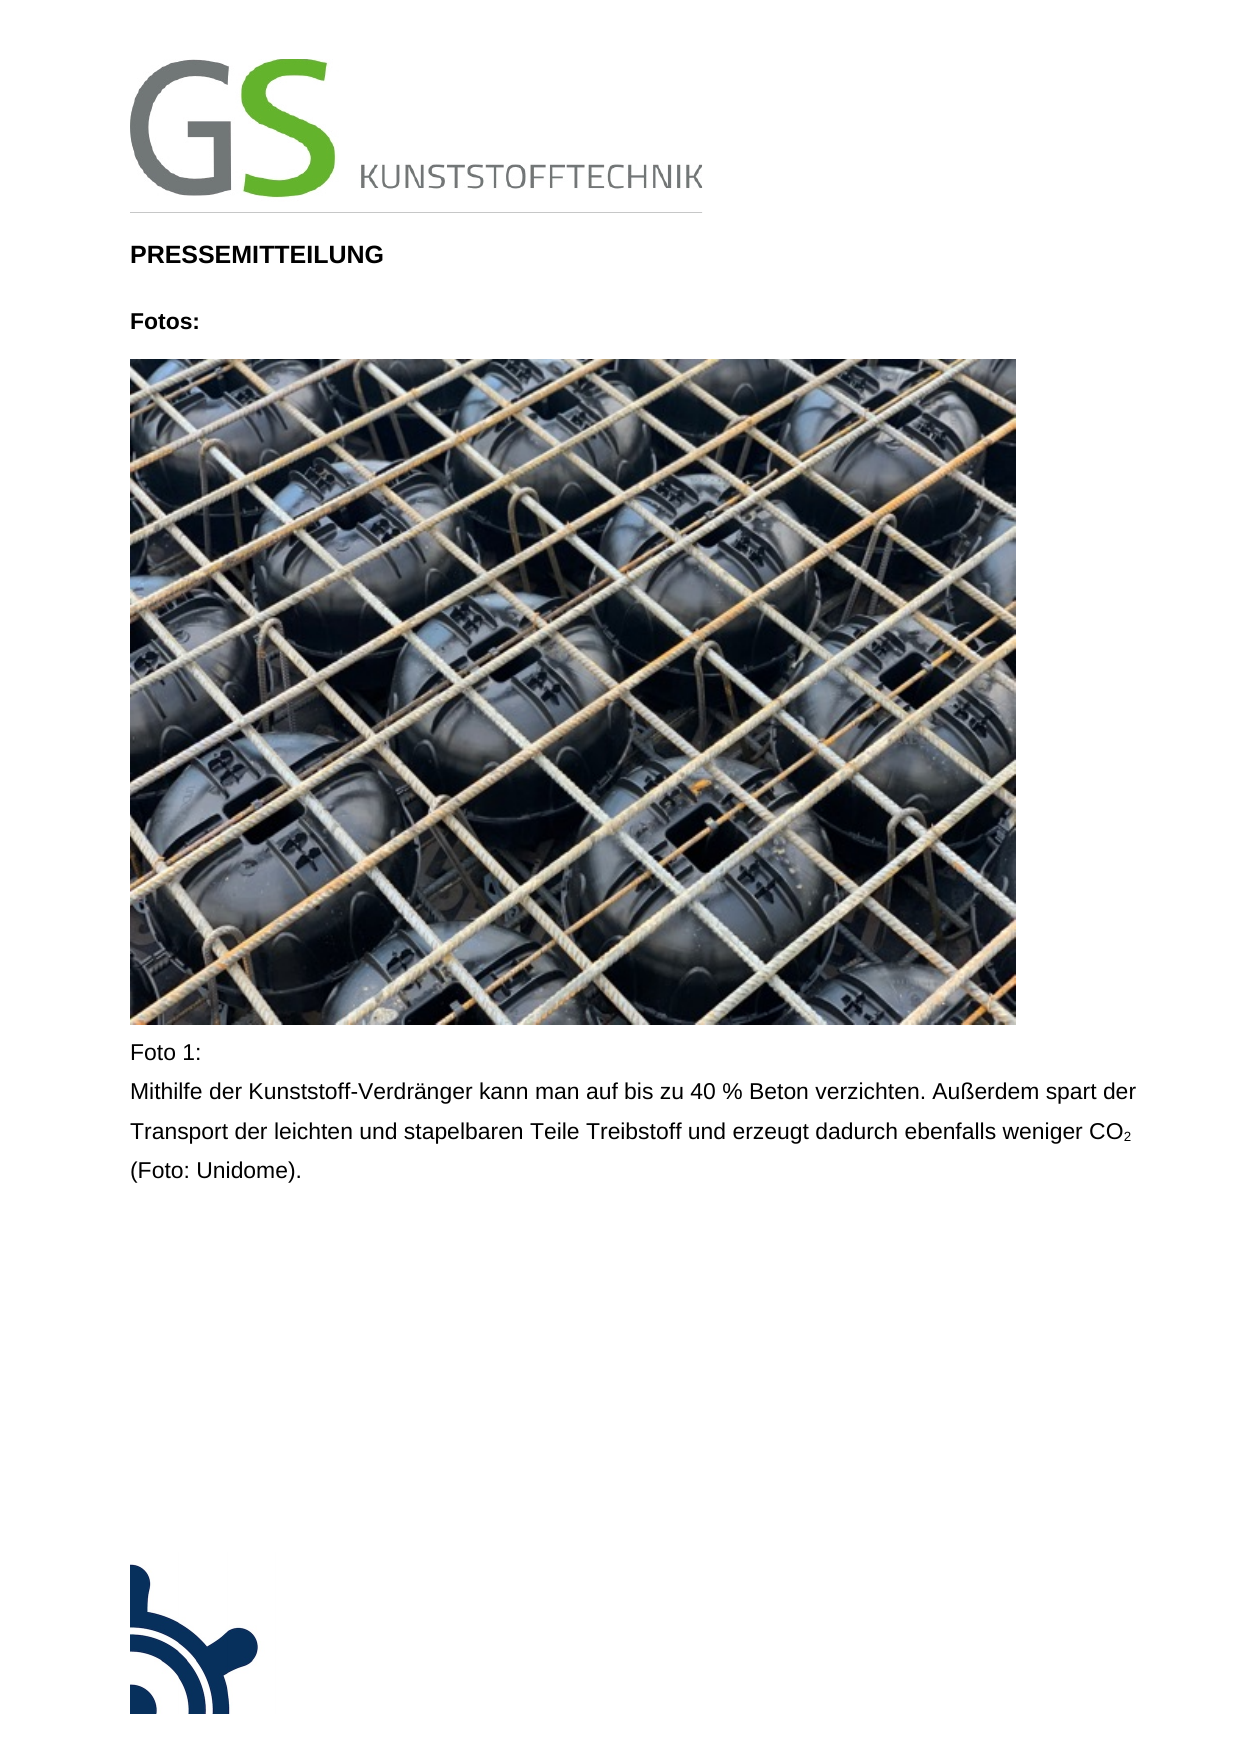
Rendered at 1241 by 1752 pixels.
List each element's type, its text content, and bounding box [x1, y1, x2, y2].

picture [130, 59, 703, 213]
picture [130, 359, 1016, 1025]
text Foto 1: [130, 1039, 1166, 1065]
picture [130, 1552, 276, 1714]
text Fotos: [130, 308, 1166, 334]
text Mithilfe der Kunststoff-Verdränger kann man auf bis zu 40 % Beton verzichten. Außerdem spart der Transport der leichten und stapelbaren Teile Treibstoff und erzeugt dadurch ebenfalls weniger CO2 (Foto: Unidome). [130, 1078, 1166, 1183]
